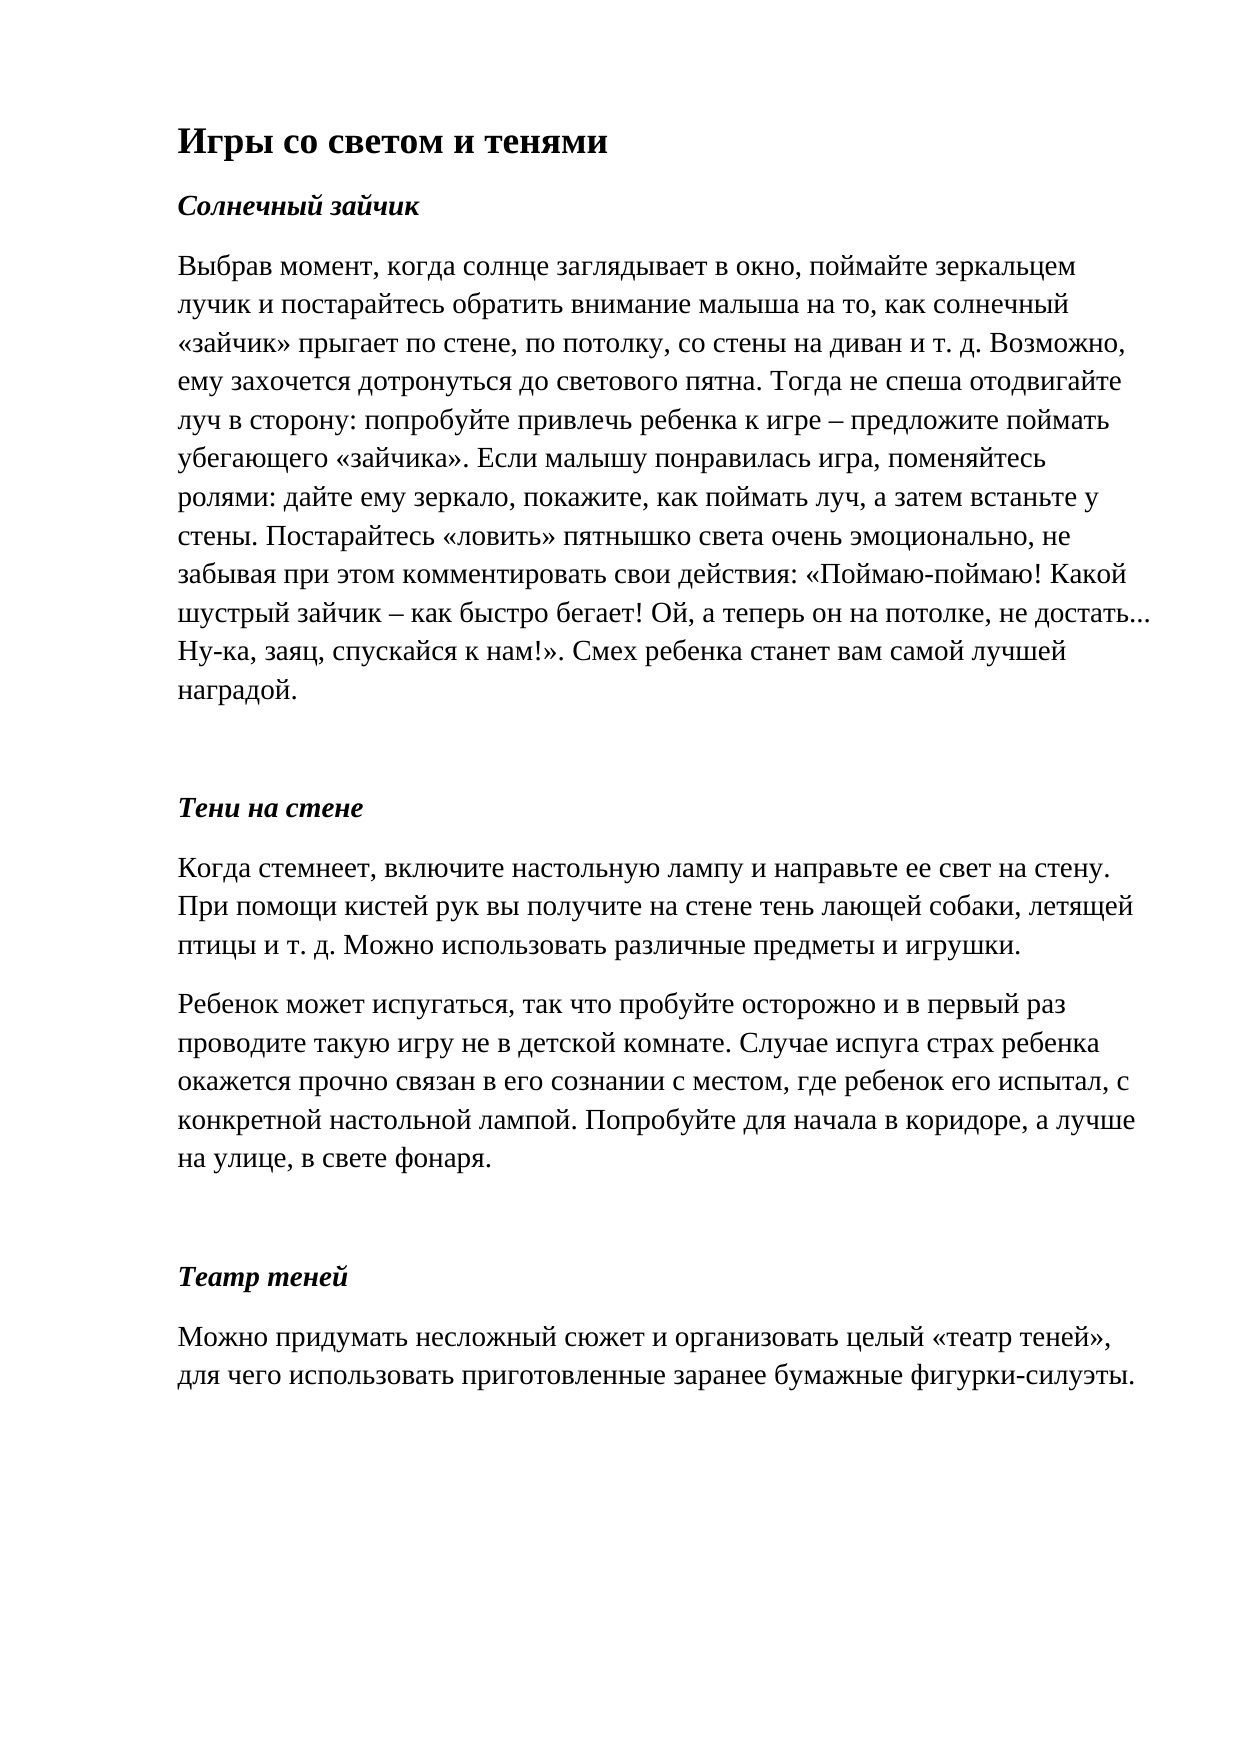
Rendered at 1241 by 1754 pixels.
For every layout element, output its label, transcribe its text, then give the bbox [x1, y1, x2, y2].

text Тени на стене [177, 791, 1152, 824]
text Выбрав момент, когда солнце заглядывает в окно, поймайте зеркальцем лучик и постарайтесь обратить внимание малыша на то, как солнечный «зайчик» прыгает по стене, по потолку, со стены на диван и т. д. Возможно, ему захочется дотронуться до светового пятна. Тогда не спеша отодвигайте луч в сторону: попробуйте привлечь ребенка к игре – предложите поймать убегающего «зайчика». Если малышу понравилась игра, поменяйтесь ролями: дайте ему зеркало, покажите, как поймать луч, а затем встаньте у стены. Постарайтесь «ловить» пятнышко света очень эмоционально, не забывая при этом комментировать свои действия: «Поймаю-поймаю! Какой шустрый зайчик – как быстро бегает! Ой, а теперь он на потолке, не достать... Ну-ка, заяц, спускайся к нам!». Смех ребенка станет вам самой лучшей наградой. [177, 248, 1152, 705]
text Можно придумать несложный сюжет и организовать целый «театр теней», для чего использовать приготовленные заранее бумажные фигурки-силуэты. [177, 1319, 1152, 1391]
text Игры со светом и тенями [177, 118, 1152, 161]
text Солнечный зайчик [177, 188, 1152, 222]
text Когда стемнеет, включите настольную лампу и направьте ее свет на стену. При помощи кистей рук вы получите на стене тень лающей собаки, летящей птицы и т. д. Можно использовать различные предметы и игрушки. [177, 850, 1152, 961]
text Ребенок может испугаться, так что пробуйте осторожно и в первый раз проводите такую игру не в детской комнате. Случае испуга страх ребенка окажется прочно связан в его сознании с местом, где ребенок его испытал, с конкретной настольной лампой. Попробуйте для начала в коридоре, а лучше на улице, в свете фонаря. [177, 986, 1152, 1174]
text Театр теней [177, 1259, 1152, 1293]
